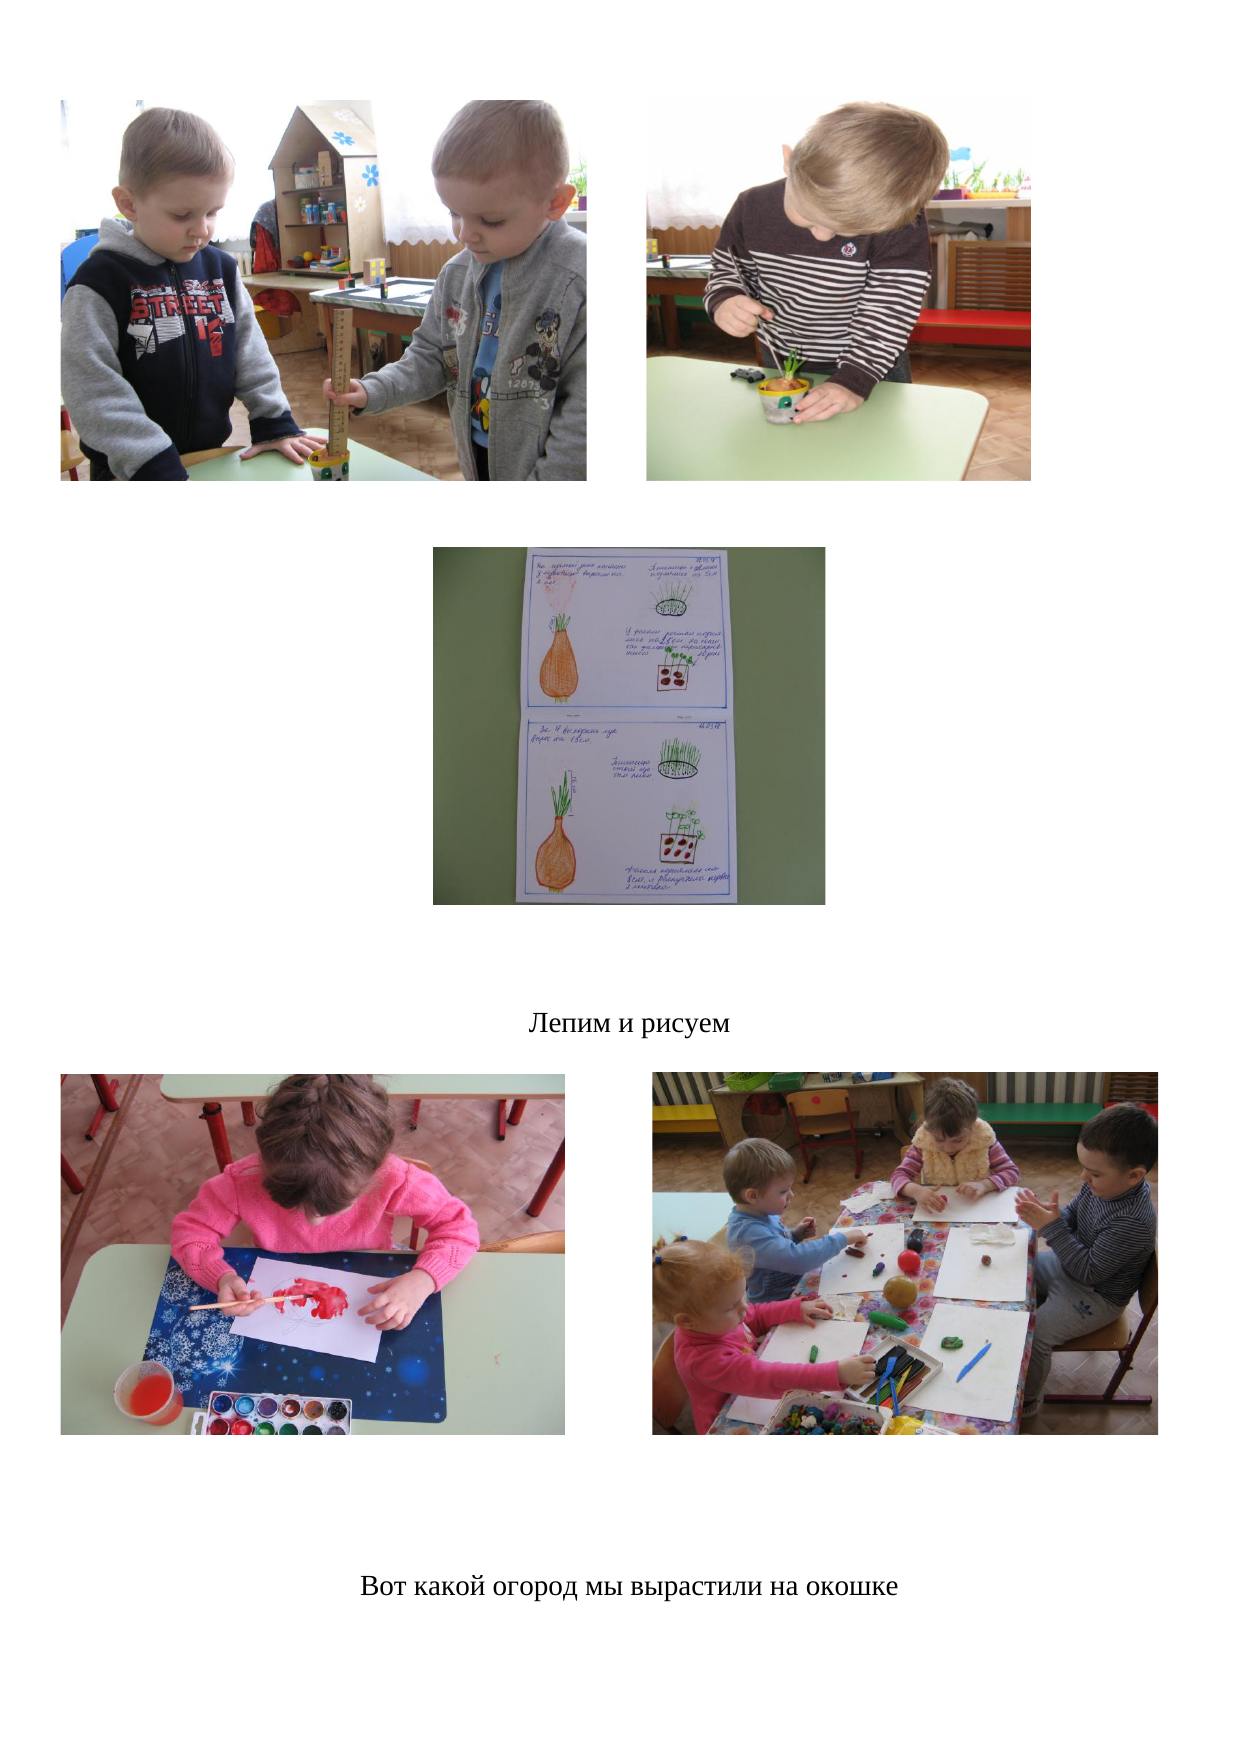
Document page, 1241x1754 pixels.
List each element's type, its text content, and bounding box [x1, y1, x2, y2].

picture [652, 1072, 1159, 1435]
picture [433, 547, 826, 905]
picture [60, 100, 587, 481]
picture [60, 1074, 565, 1435]
text Лепим и рисуем [61, 1005, 1198, 1039]
text Вот какой огород мы вырастили на окошке [61, 1568, 1198, 1602]
picture [647, 94, 1031, 480]
